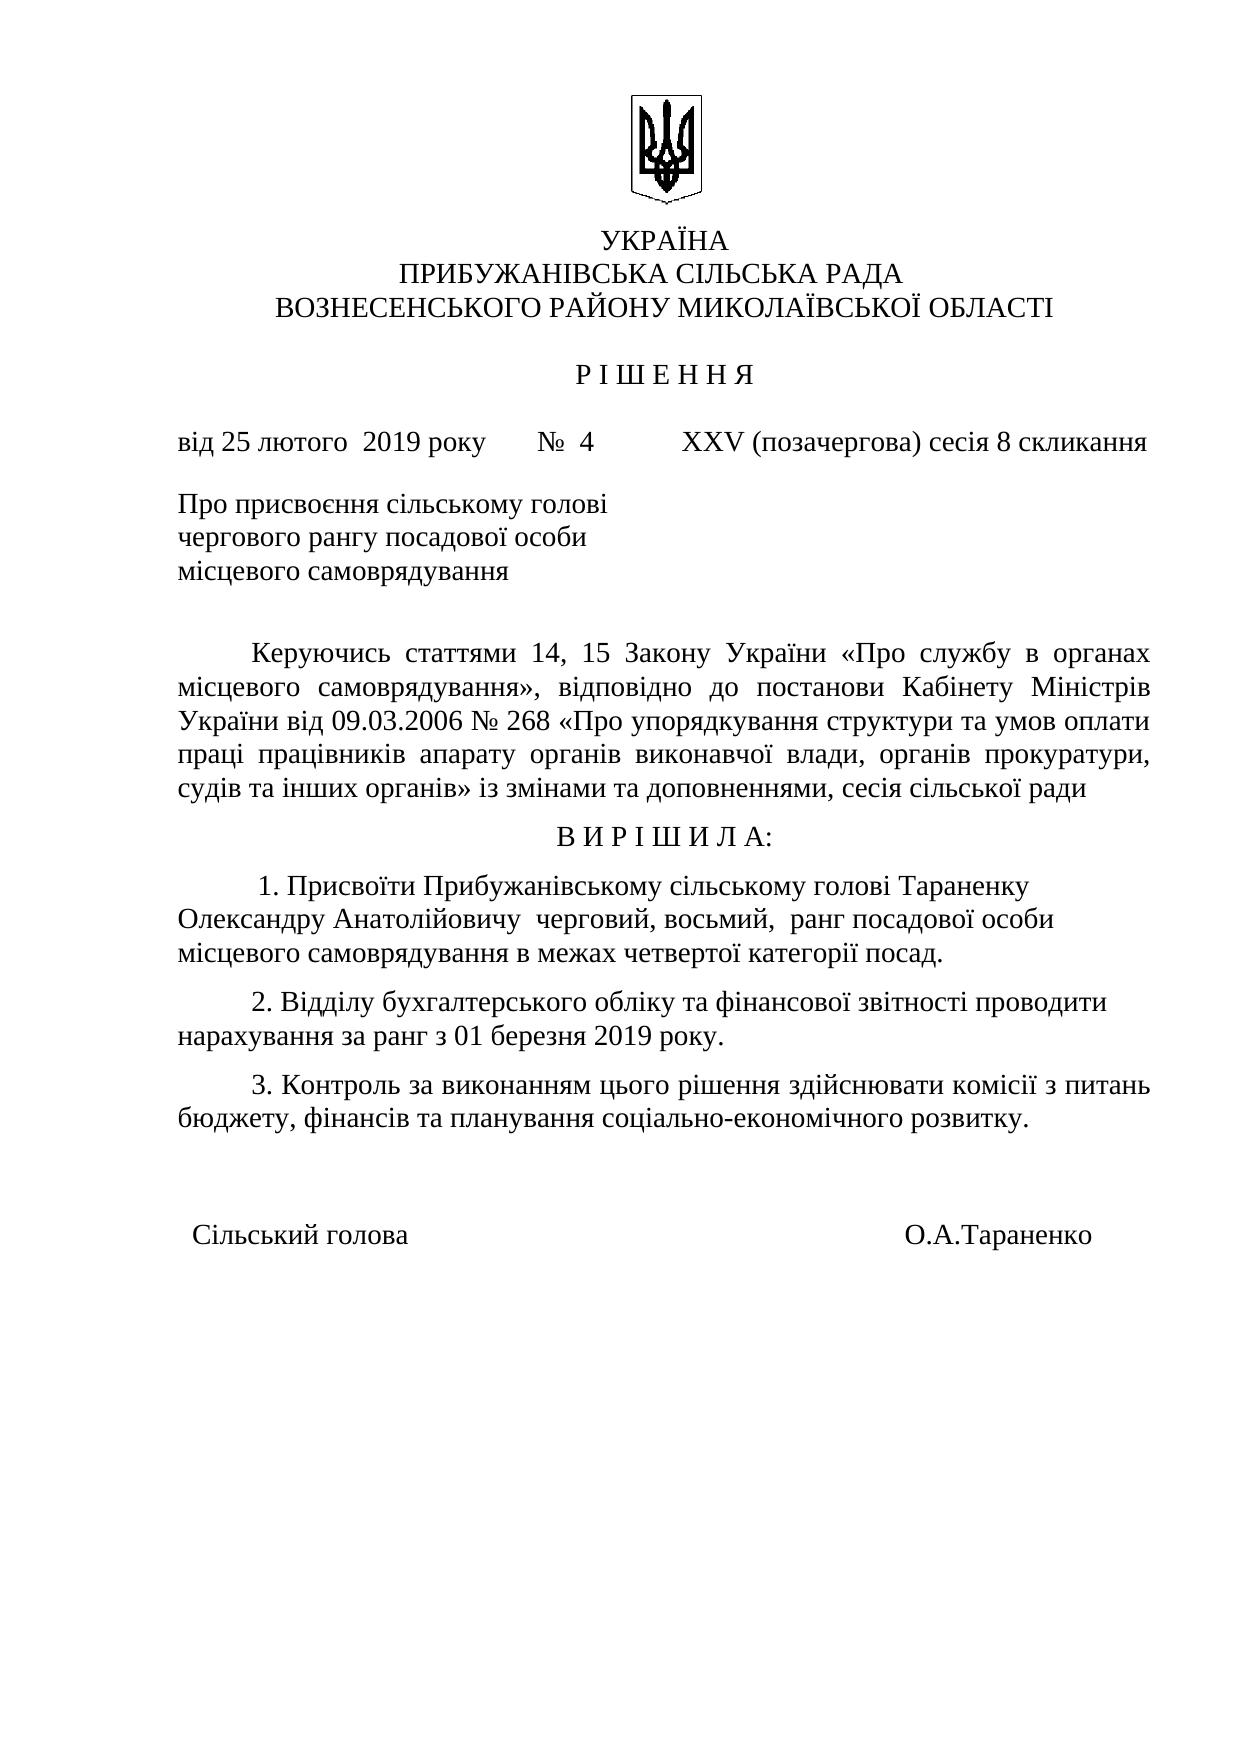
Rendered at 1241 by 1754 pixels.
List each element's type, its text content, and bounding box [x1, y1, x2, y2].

text Р І Ш Е Н Н Я [177, 357, 1152, 391]
text ВОЗНЕСЕНСЬКОГО РАЙОНУ МИКОЛАЇВСЬКОЇ ОБЛАСТІ [177, 290, 1152, 323]
text ПРИБУЖАНІВСЬКА СІЛЬСЬКА РАДА [325, 256, 1152, 290]
text місцевого самоврядування [177, 553, 1152, 586]
text Про присвоєння сільському голові [177, 486, 1152, 519]
text В И Р І Ш И Л А: [177, 819, 1152, 852]
text 1. Присвоїти Прибужанівському сільському голові Тараненку Олександру Анатолійовичу черговий, восьмий, ранг посадової особи місцевого самоврядування в межах четвертої категорії посад. [177, 868, 1152, 969]
picture [628, 93, 704, 207]
text 3. Контроль за виконанням цього рішення здійснювати комісії з питань бюджету, фінансів та планування соціально-економічного розвитку. [177, 1067, 1152, 1134]
text 2. Відділу бухгалтерського обліку та фінансової звітності проводити нарахування за ранг з 01 березня 2019 року. [177, 984, 1152, 1051]
text Сільський голова О.А.Тараненко [177, 1217, 1152, 1250]
text від 25 лютого 2019 року № 4 ХXV (позачергова) сесія 8 скликання [177, 424, 1152, 458]
text УКРАЇНА [177, 223, 1152, 256]
text чергового рангу посадової особи [177, 519, 1152, 553]
text Керуючись статтями 14, 15 Закону України «Про службу в органах місцевого самоврядування», відповідно до постанови Кабінету Міністрів України від 09.03.2006 № 268 «Про упорядкування структури та умов оплати праці працівників апарату органів виконавчої влади, органів прокуратури, судів та інших органів» із змінами та доповненнями, сесія сільської ради [177, 636, 1152, 803]
